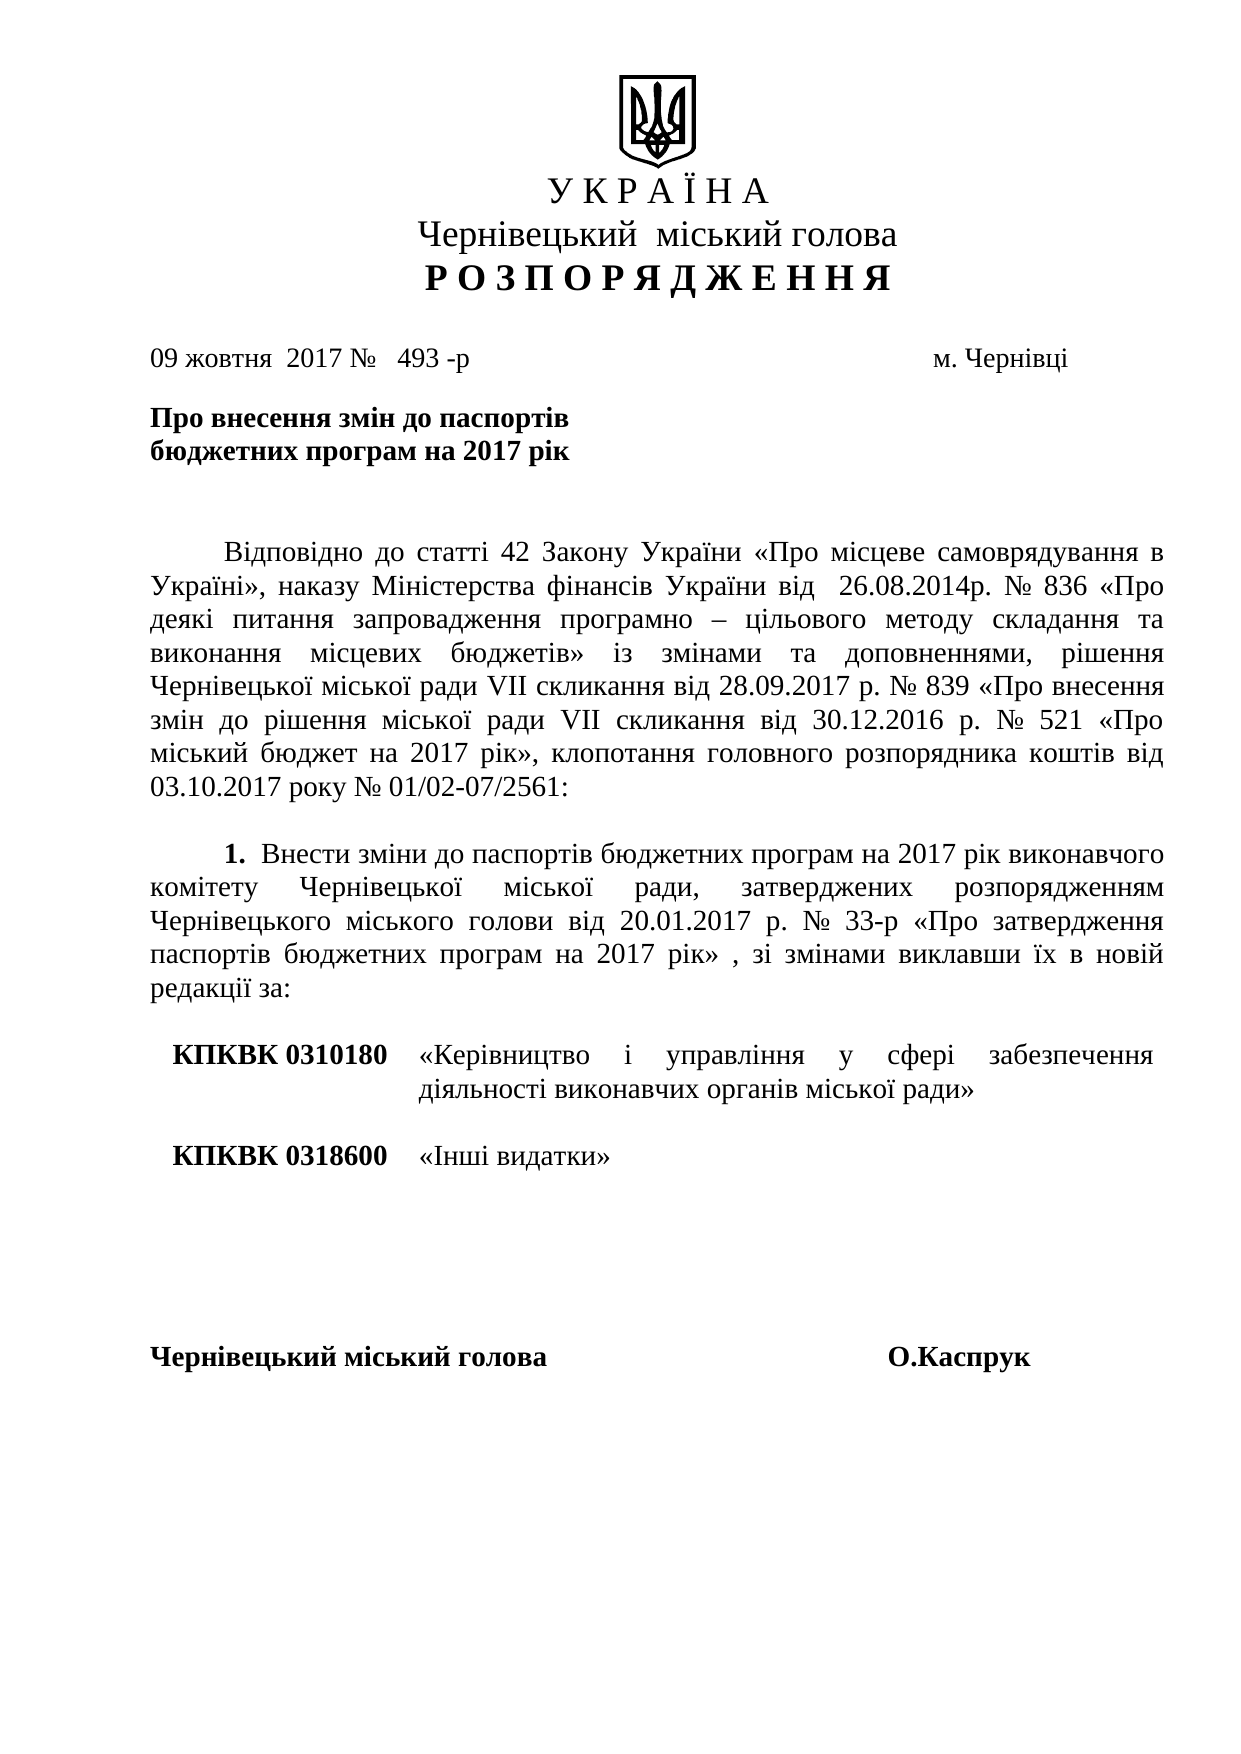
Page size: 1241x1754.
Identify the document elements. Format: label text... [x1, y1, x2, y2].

subtitle 09 жовтня 2017 № 493 -р м. Чернівці [150, 341, 1165, 374]
subtitle Про внесення змін до паспортів [150, 400, 1165, 433]
text 1. Внести зміни до паспортів бюджетних програм на 2017 рік виконавчого комітету Чернівецької міської ради, затверджених розпорядженням Чернівецького міського голови від 20.01.2017 р. № 33-р «Про затвердження паспортів бюджетних програм на 2017 рік» , зі змінами виклавши їх в новій редакції за: [150, 836, 1165, 1004]
table_cell «Інші видатки» [408, 1138, 1166, 1205]
text Чернівецький міський голова [150, 212, 1165, 255]
text У К Р А Ї Н А [150, 169, 1165, 212]
table_header «Керівництво і управління у сфері забезпечення діяльності виконавчих органів міської ради» [408, 1037, 1166, 1138]
subtitle бюджетних програм на 2017 рік [150, 433, 1165, 467]
text Відповідно до статті 42 Закону України «Про місцеве самоврядування в Україні», наказу Міністерства фінансів України від 26.08.2014р. № 836 «Про деякі питання запровадження програмно – цільового методу складання та виконання місцевих бюджетів» із змінами та доповненнями, рішення Чернівецької міської ради VII скликання від 28.09.2017 р. № 839 «Про внесення змін до рішення міської ради VII скликання від 30.12.2016 р. № 521 «Про міський бюджет на 2017 рік», клопотання головного розпорядника коштів від 03.10.2017 року № 01/02-07/2561: [150, 534, 1165, 802]
table_header КПКВК 0310180 [161, 1037, 407, 1138]
subtitle Чернівецький міський голова О.Каспрук [150, 1339, 1165, 1373]
table_cell КПКВК 0318600 [161, 1138, 407, 1205]
subtitle Р О З П О Р Я Д Ж Е Н Н Я [150, 255, 1165, 298]
